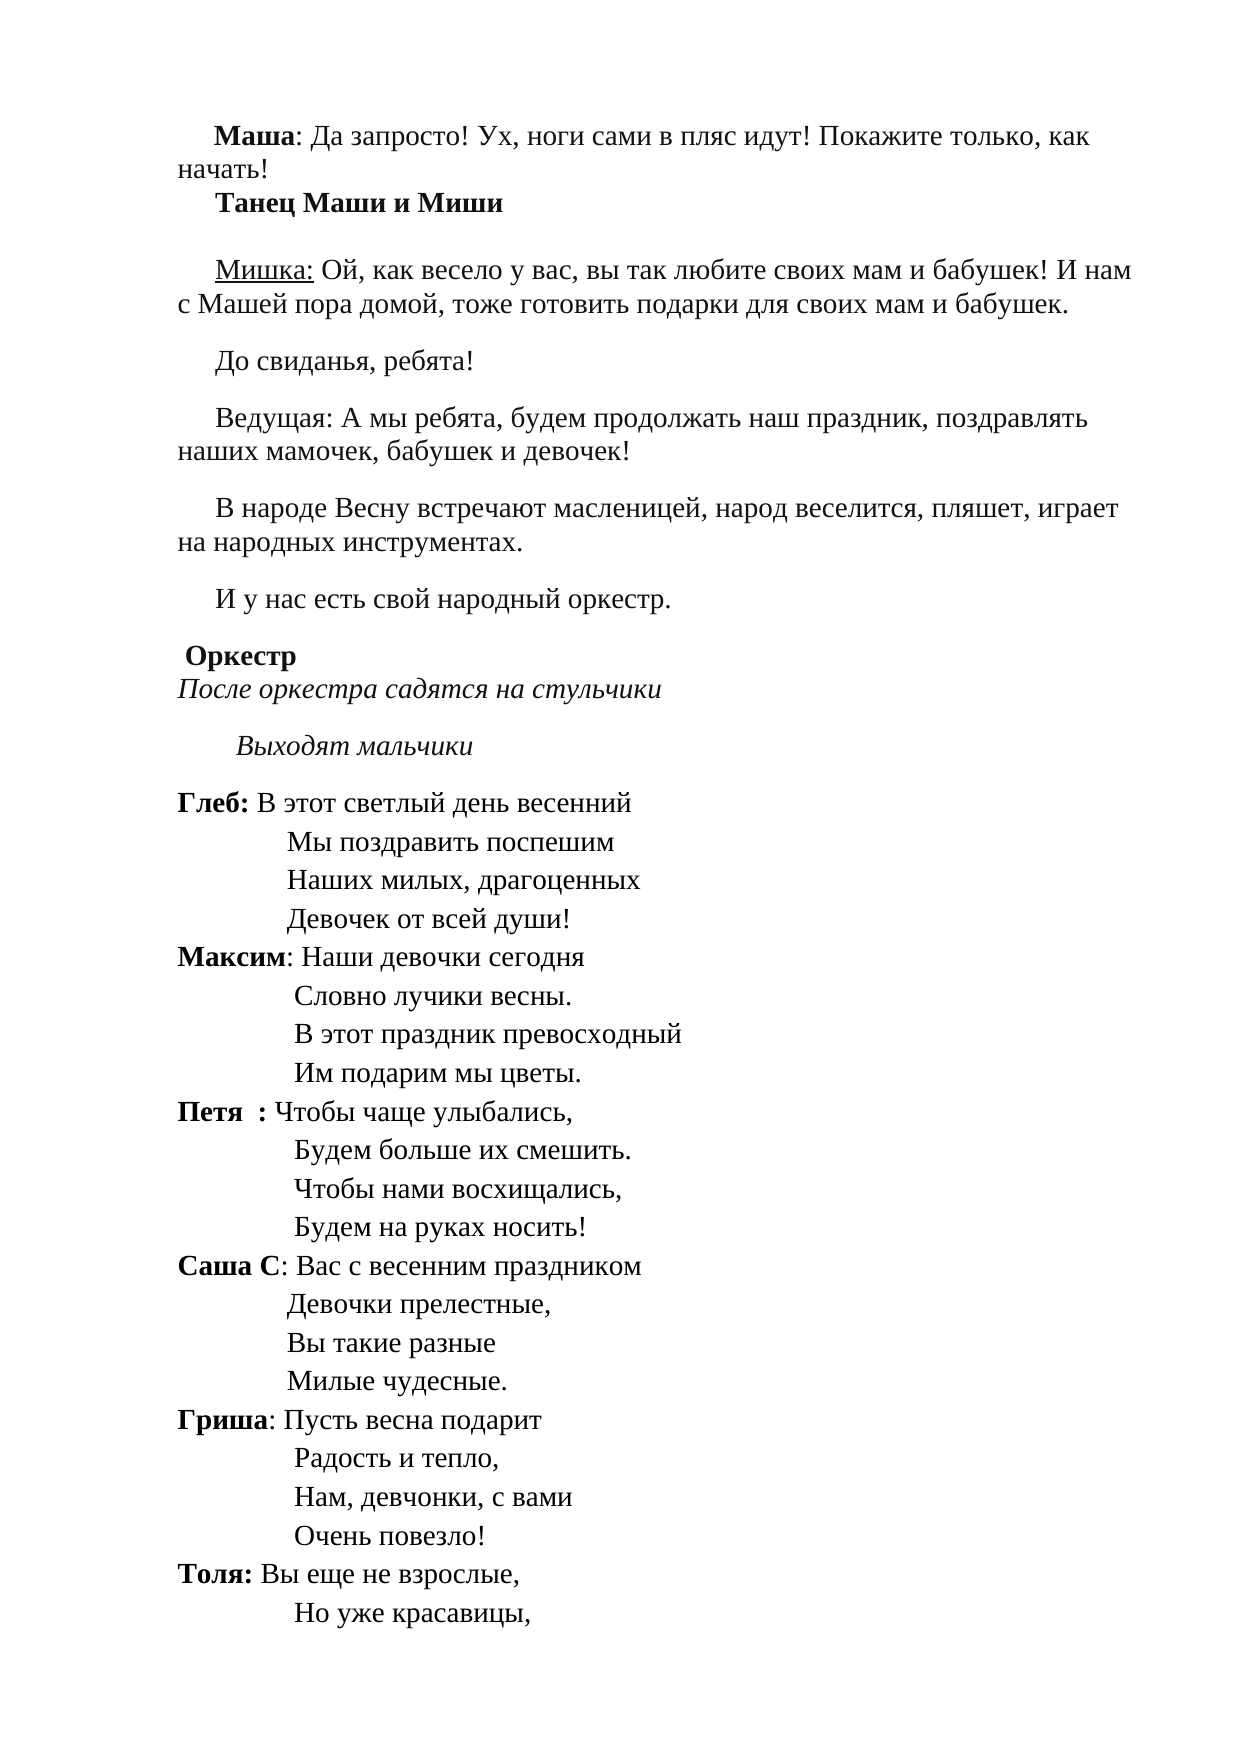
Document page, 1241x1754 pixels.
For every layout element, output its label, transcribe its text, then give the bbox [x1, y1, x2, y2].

text Мишка: Ой, как весело у вас, вы так любите своих мам и бабушек! И нам с Машей пора домой, тоже готовить подарки для своих мам и бабушек. [177, 252, 1152, 319]
text И у нас есть свой народный оркестр. [177, 581, 1152, 614]
text Будем больше их смешить. [177, 1132, 1152, 1166]
text Выходят мальчики [177, 728, 1152, 762]
text После оркестра садятся на стульчики [177, 671, 1152, 705]
text Будем на руках носить! [177, 1209, 1152, 1243]
text Нам, девчонки, с вами [177, 1479, 1152, 1513]
text Им подарим мы цветы. [177, 1055, 1152, 1089]
text В этот праздник превосходный [177, 1017, 1152, 1050]
text В народе Весну встречают масленицей, народ веселится, пляшет, играет на народных инструментах. [177, 490, 1152, 557]
text Танец Маши и Миши [177, 185, 1152, 219]
text Оркестр [177, 638, 1152, 671]
text Вы такие разные [177, 1325, 1152, 1358]
text Милые чудесные. [177, 1363, 1152, 1397]
text До свиданья, ребята! [177, 343, 1152, 376]
text Словно лучики весны. [177, 978, 1152, 1012]
text Радость и тепло, [177, 1441, 1152, 1474]
text Девочек от всей души! [177, 901, 1152, 934]
text Гриша: Пусть весна подарит [177, 1402, 1152, 1436]
text Петя : Чтобы чаще улыбались, [177, 1094, 1152, 1127]
text Максим: Наши девочки сегодня [177, 939, 1152, 973]
text Мы поздравить поспешим [177, 824, 1152, 857]
text Наших милых, драгоценных [177, 862, 1152, 896]
text Очень повезло! [177, 1518, 1152, 1551]
text Глеб: В этот светлый день весенний [177, 785, 1152, 819]
text Девочки прелестные, [177, 1286, 1152, 1320]
text Толя: Вы еще не взрослые, [177, 1556, 1152, 1590]
text Ведущая: А мы ребята, будем продолжать наш праздник, поздравлять наших мамочек, бабушек и девочек! [177, 400, 1152, 467]
text Саша С: Вас с весенним праздником [177, 1248, 1152, 1281]
text Маша: Да запросто! Ух, ноги сами в пляс идут! Покажите только, как начать! [177, 118, 1152, 185]
text Чтобы нами восхищались, [177, 1171, 1152, 1204]
text Но уже красавицы, [177, 1595, 1152, 1628]
